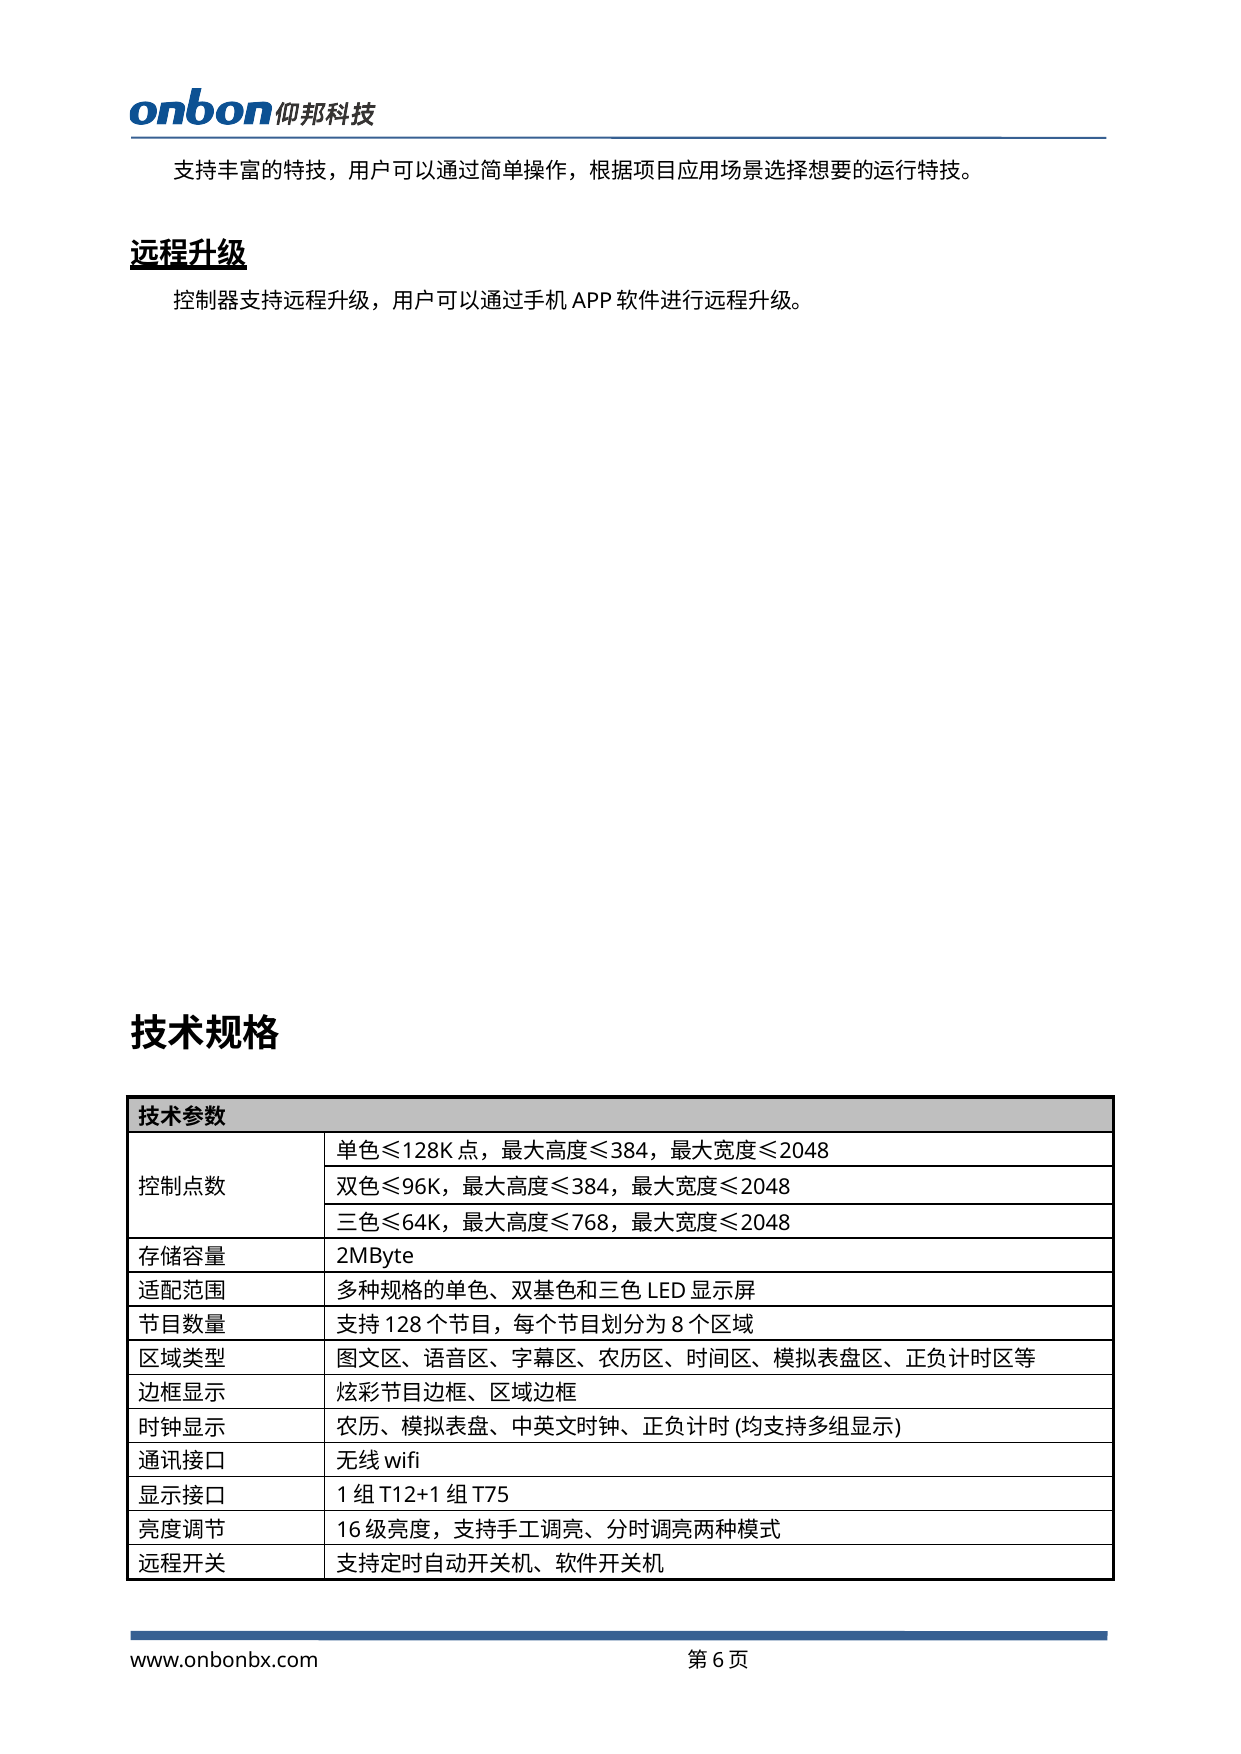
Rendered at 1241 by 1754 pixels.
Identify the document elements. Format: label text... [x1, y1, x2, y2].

table_cell 无线wifi [325, 1443, 1112, 1476]
table_cell 支持128个节目，每个节目划分为8个区域 [325, 1307, 1112, 1339]
table_cell 支持定时自动开关机、软件开关机 [325, 1545, 1112, 1578]
table_cell 1组T12+1组T75 [325, 1477, 1112, 1510]
text 控制器支持远程升级，用户可以通过手机APP软件进行远程升级。 [130, 283, 1110, 315]
table_cell 三色≤64K，最大高度≤768，最大宽度≤2048 [325, 1205, 1112, 1237]
text 支持丰富的特技，用户可以通过简单操作，根据项目应用场景选择想要的运行特技。 [130, 153, 1110, 185]
table_cell 通讯接口 [129, 1443, 324, 1476]
table_cell 远程开关 [129, 1545, 324, 1578]
table_cell 炫彩节目边框、区域边框 [325, 1375, 1112, 1407]
table_cell 多种规格的单色、双基色和三色LED显示屏 [325, 1273, 1112, 1305]
table_header 技术参数 [129, 1099, 1112, 1131]
table_cell 单色≤128K点，最大高度≤384，最大宽度≤2048 [325, 1133, 1112, 1165]
table_cell 存储容量 [129, 1239, 324, 1271]
table_cell 节目数量 [129, 1307, 324, 1339]
table_cell 亮度调节 [129, 1511, 324, 1544]
table_cell 边框显示 [129, 1375, 324, 1407]
table_cell 农历、模拟表盘、中英文时钟、正负计时 (均支持多组显示) [325, 1409, 1112, 1442]
table_cell 显示接口 [129, 1477, 324, 1510]
table_cell 时钟显示 [129, 1409, 324, 1442]
table_cell 图文区、语音区、字幕区、农历区、时间区、模拟表盘区、正负计时区等 [325, 1341, 1112, 1373]
table_cell 控制点数 [129, 1133, 324, 1237]
text 技术规格 [130, 998, 1110, 1063]
table_cell 区域类型 [129, 1341, 324, 1373]
table_cell 双色≤96K，最大高度≤384，最大宽度≤2048 [325, 1167, 1112, 1203]
text 远程升级 [130, 218, 1110, 283]
table_cell 16级亮度，支持手工调亮、分时调亮两种模式 [325, 1511, 1112, 1544]
table_cell 2MByte [325, 1239, 1112, 1271]
picture [129, 88, 376, 126]
table_cell 适配范围 [129, 1273, 324, 1305]
